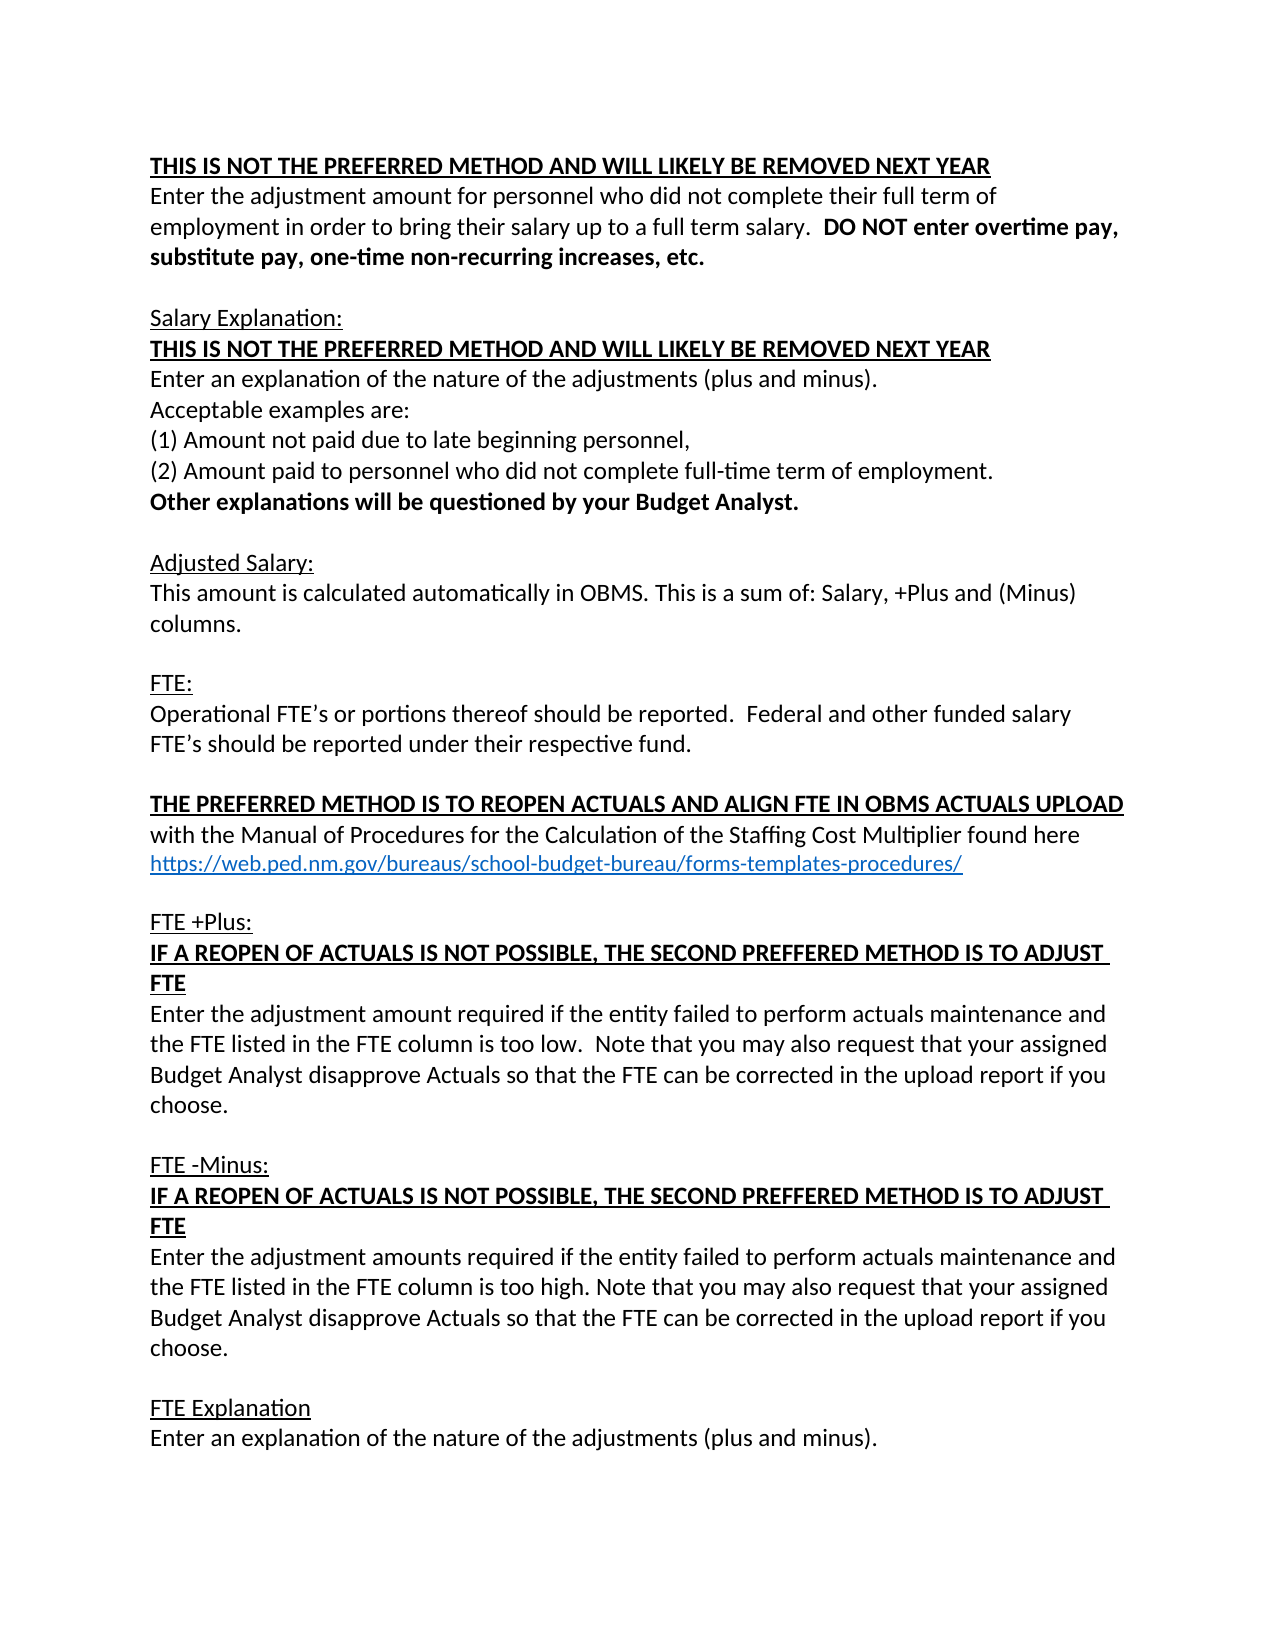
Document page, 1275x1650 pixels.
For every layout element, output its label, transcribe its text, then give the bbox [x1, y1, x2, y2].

text FTE +Plus: IF A REOPEN OF ACTUALS IS NOT POSSIBLE, THE SECOND PREFFERED METHOD IS TO ADJUST FTE Enter the adjustment amount required if the entity failed to perform actuals maintenance and the FTE listed in the FTE column is too low. Note that you may also request that your assigned Budget Analyst disapprove Actuals so that the FTE can be corrected in the upload report if you choose. [150, 906, 1125, 1120]
text Adjusted Salary: [150, 547, 1125, 577]
text THIS IS NOT THE PREFERRED METHOD AND WILL LIKELY BE REMOVED NEXT YEAR [150, 150, 1125, 181]
text Acceptable examples are: [150, 394, 1125, 425]
text THIS IS NOT THE PREFERRED METHOD AND WILL LIKELY BE REMOVED NEXT YEAR [150, 333, 1125, 364]
text This amount is calculated automatically in OBMS. This is a sum of: Salary, +Plus and (Minus) columns. [150, 577, 1125, 638]
text (2) Amount paid to personnel who did not complete full-time term of employment. [150, 455, 1125, 486]
text (1) Amount not paid due to late beginning personnel, [150, 425, 1125, 455]
text FTE Explanation Enter an explanation of the nature of the adjustments (plus and minus). [150, 1392, 1125, 1453]
text Salary Explanation: [150, 303, 1125, 333]
text Enter an explanation of the nature of the adjustments (plus and minus). [150, 364, 1125, 394]
text FTE -Minus: IF A REOPEN OF ACTUALS IS NOT POSSIBLE, THE SECOND PREFFERED METHOD IS TO ADJUST FTE Enter the adjustment amounts required if the entity failed to perform actuals maintenance and the FTE listed in the FTE column is too high. Note that you may also request that your assigned Budget Analyst disapprove Actuals so that the FTE can be corrected in the upload report if you choose. [150, 1149, 1125, 1363]
text Enter the adjustment amount for personnel who did not complete their full term of employment in order to bring their salary up to a full term salary. DO NOT enter overtime pay, substitute pay, one-time non-recurring increases, etc. [150, 181, 1125, 272]
text FTE: Operational FTE’s or portions thereof should be reported. Federal and other funded salary FTE’s should be reported under their respective fund. [150, 667, 1125, 759]
text Other explanations will be questioned by your Budget Analyst. [150, 486, 1125, 516]
text THE PREFERRED METHOD IS TO REOPEN ACTUALS AND ALIGN FTE IN OBMS ACTUALS UPLOAD with the Manual of Procedures for the Calculation of the Staffing Cost Multiplier found here https://web.ped.nm.gov/bureaus/school-budget-bureau/forms-templates-procedures/ [150, 788, 1125, 877]
